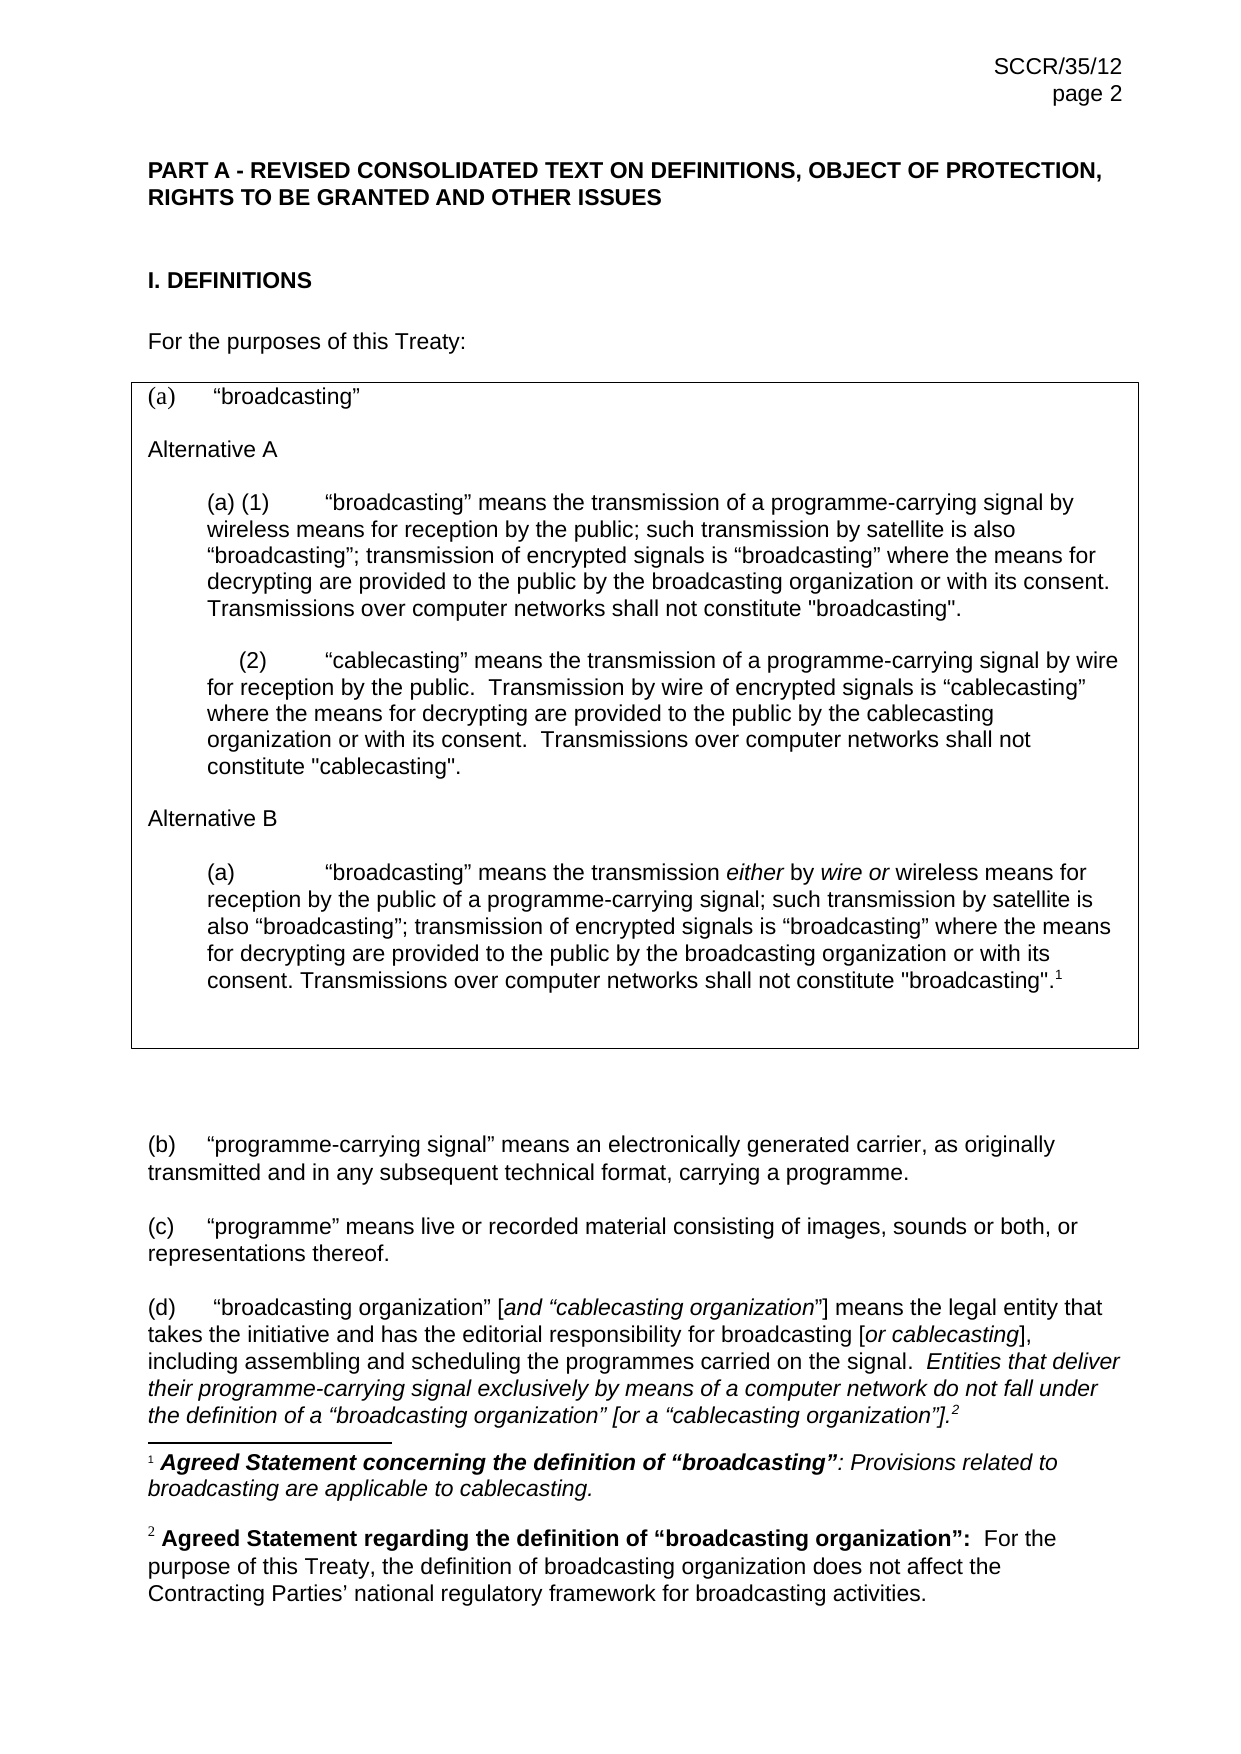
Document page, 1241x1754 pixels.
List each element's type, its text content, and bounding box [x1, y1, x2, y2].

text Alternative B [148, 805, 1122, 832]
text (a) “broadcasting” [148, 383, 1122, 410]
text (a) “broadcasting” means the transmission either by wire or wireless means for reception by the public of a programme-carrying signal; such transmission by satellite is also “broadcasting”; transmission of encrypted signals is “broadcasting” where the means for decrypting are provided to the public by the broadcasting organization or with its consent. Transmissions over computer networks shall not constitute "broadcasting". [207, 858, 1122, 993]
text (c) “programme” means live or recorded material consisting of images, sounds or both, or representations thereof. [148, 1212, 1122, 1266]
text Alternative A [148, 436, 1122, 463]
text For the purposes of this Treaty: [148, 327, 1122, 354]
text (a) (1) “broadcasting” means the transmission of a programme-carrying signal by wireless means for reception by the public; such transmission by satellite is also “broadcasting”; transmission of encrypted signals is “broadcasting” where the means for decrypting are provided to the public by the broadcasting organization or with its consent. Transmissions over computer networks shall not constitute "broadcasting". [207, 489, 1122, 621]
subtitle I. DEFINITIONS [148, 267, 1122, 294]
subtitle PART A - REVISED CONSOLIDATED TEXT ON DEFINITIONS, OBJECT OF PROTECTION, RIGHTS TO BE GRANTED AND OTHER ISSUES [148, 157, 1122, 210]
text (b) “programme-carrying signal” means an electronically generated carrier, as originally transmitted and in any subsequent technical format, carrying a programme. [148, 1131, 1122, 1185]
text (2) “cablecasting” means the transmission of a programme-carrying signal by wire for reception by the public. Transmission by wire of encrypted signals is “cablecasting” where the means for decrypting are provided to the public by the cablecasting organization or with its consent. Transmissions over computer networks shall not constitute "cablecasting". [207, 647, 1122, 779]
text (d) “broadcasting organization” [and “cablecasting organization”] means the legal entity that takes the initiative and has the editorial responsibility for broadcasting [or cablecasting], including assembling and scheduling the programmes carried on the signal. Entities that deliver their programme-carrying signal exclusively by means of a computer network do not fall under the definition of a “broadcasting organization” [or a “cablecasting organization”]. [148, 1293, 1122, 1428]
